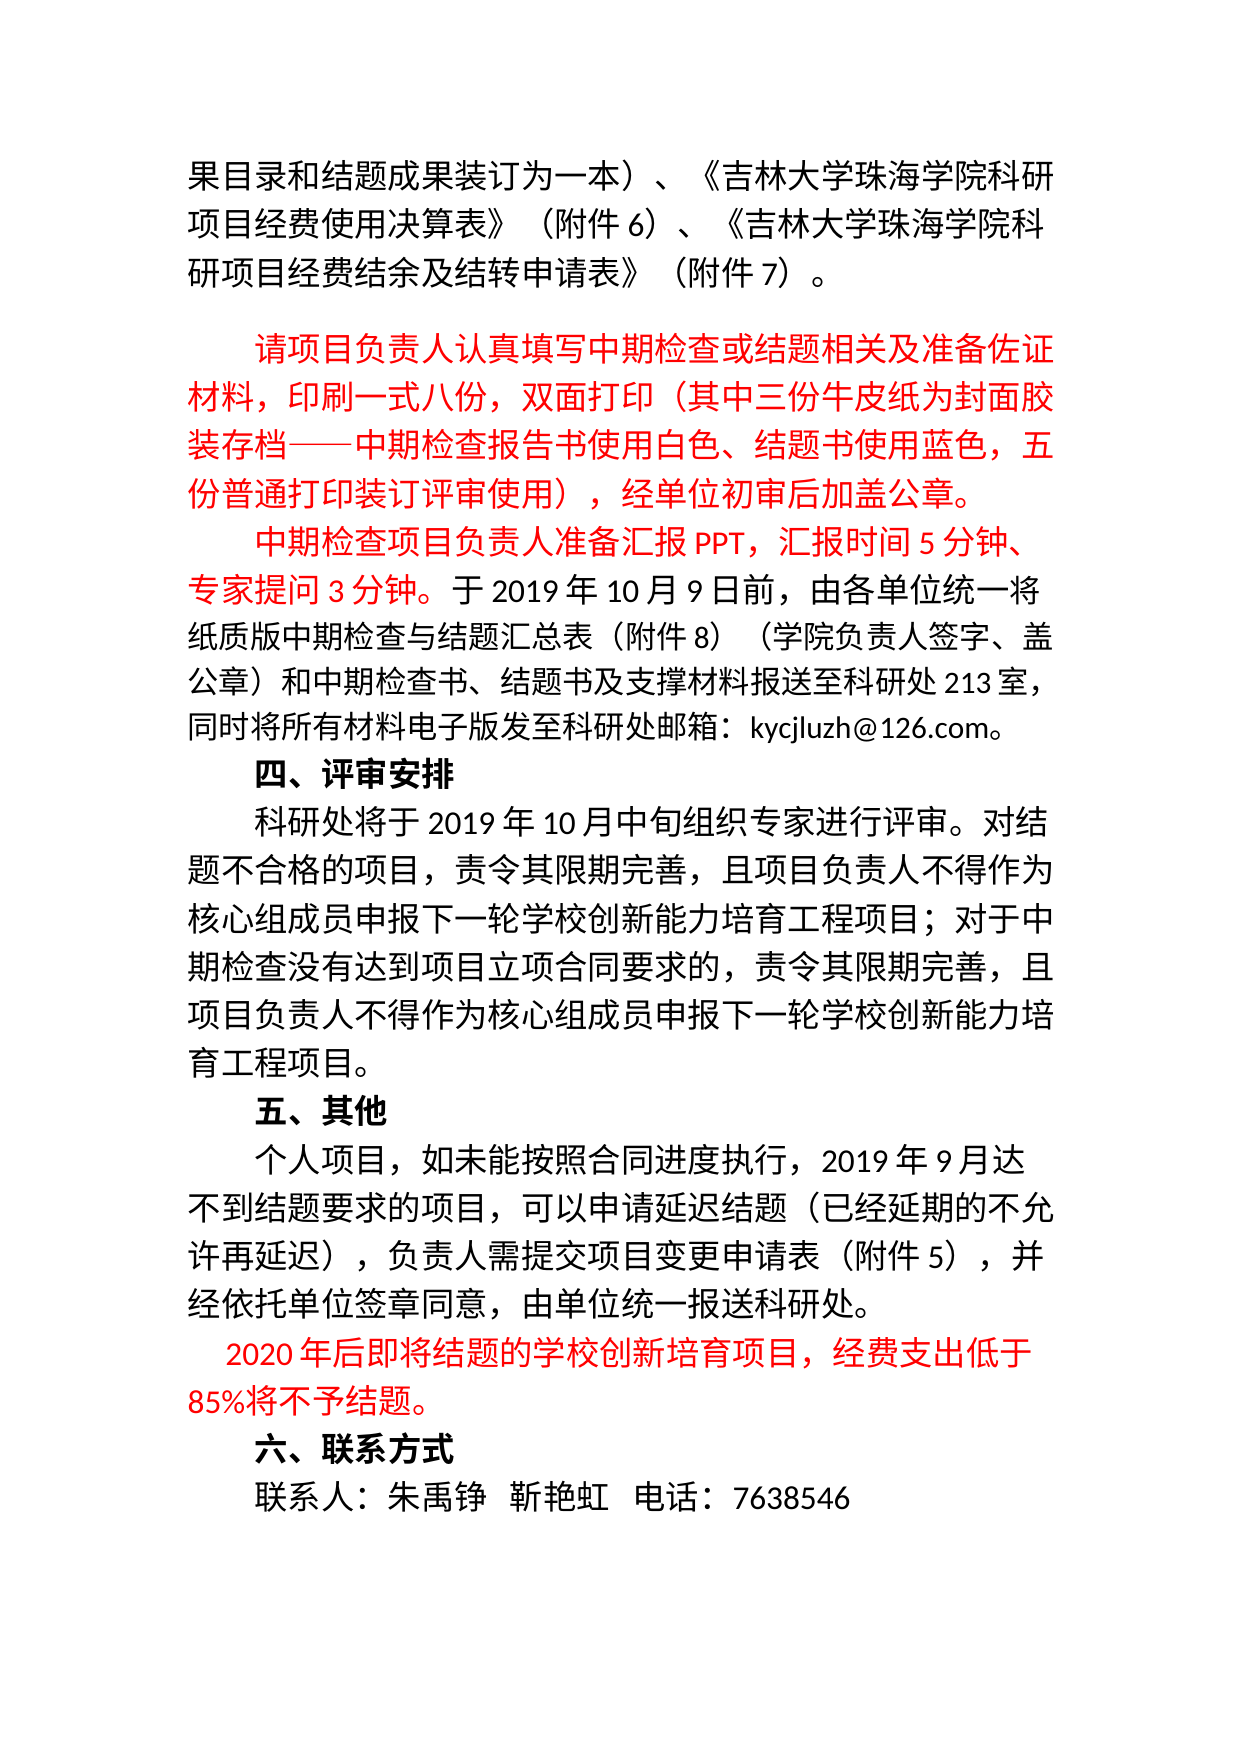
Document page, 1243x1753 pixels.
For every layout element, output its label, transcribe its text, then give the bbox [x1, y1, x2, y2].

text 中期检查项目负责人准备汇报PPT，汇报时间5分钟、专家提问3分钟。于2019年10月9日前，由各单位统一将纸质版中期检查与结题汇总表（附件8）（学院负责人签字、盖公章）和中期检查书、结题书及支撑材料报送至科研处213室，同时将所有材料电子版发至科研处邮箱：kycjluzh@126.com。 [187, 516, 1055, 748]
text 个人项目，如未能按照合同进度执行，2019年9月达不到结题要求的项目，可以申请延迟结题（已经延期的不允许再延迟），负责人需提交项目变更申请表（附件5），并经依托单位签章同意，由单位统一报送科研处。 2020年后即将结题的学校创新培育项目，经费支出低于85%将不予结题。 [187, 1133, 1055, 1423]
text 四、评审安排 [187, 748, 1055, 796]
text 六、联系方式 [187, 1423, 1055, 1471]
text 五、其他 [187, 1085, 1055, 1133]
text 请项目负责人认真填写中期检查或结题相关及准备佐证材料，印刷一式八份，双面打印（其中三份牛皮纸为封面胶装存档——中期检查报告书使用白色、结题书使用蓝色，五份普通打印装订评审使用），经单位初审后加盖公章。 [187, 323, 1055, 516]
text 联系人：朱禹铮 靳艳虹 电话：7638546 [187, 1471, 1055, 1519]
text 科研处将于2019年10月中旬组织专家进行评审。对结题不合格的项目，责令其限期完善，且项目负责人不得作为核心组成员申报下一轮学校创新能力培育工程项目；对于中期检查没有达到项目立项合同要求的，责令其限期完善，且项目负责人不得作为核心组成员申报下一轮学校创新能力培育工程项目。 [187, 796, 1055, 1085]
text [187, 150, 1055, 295]
